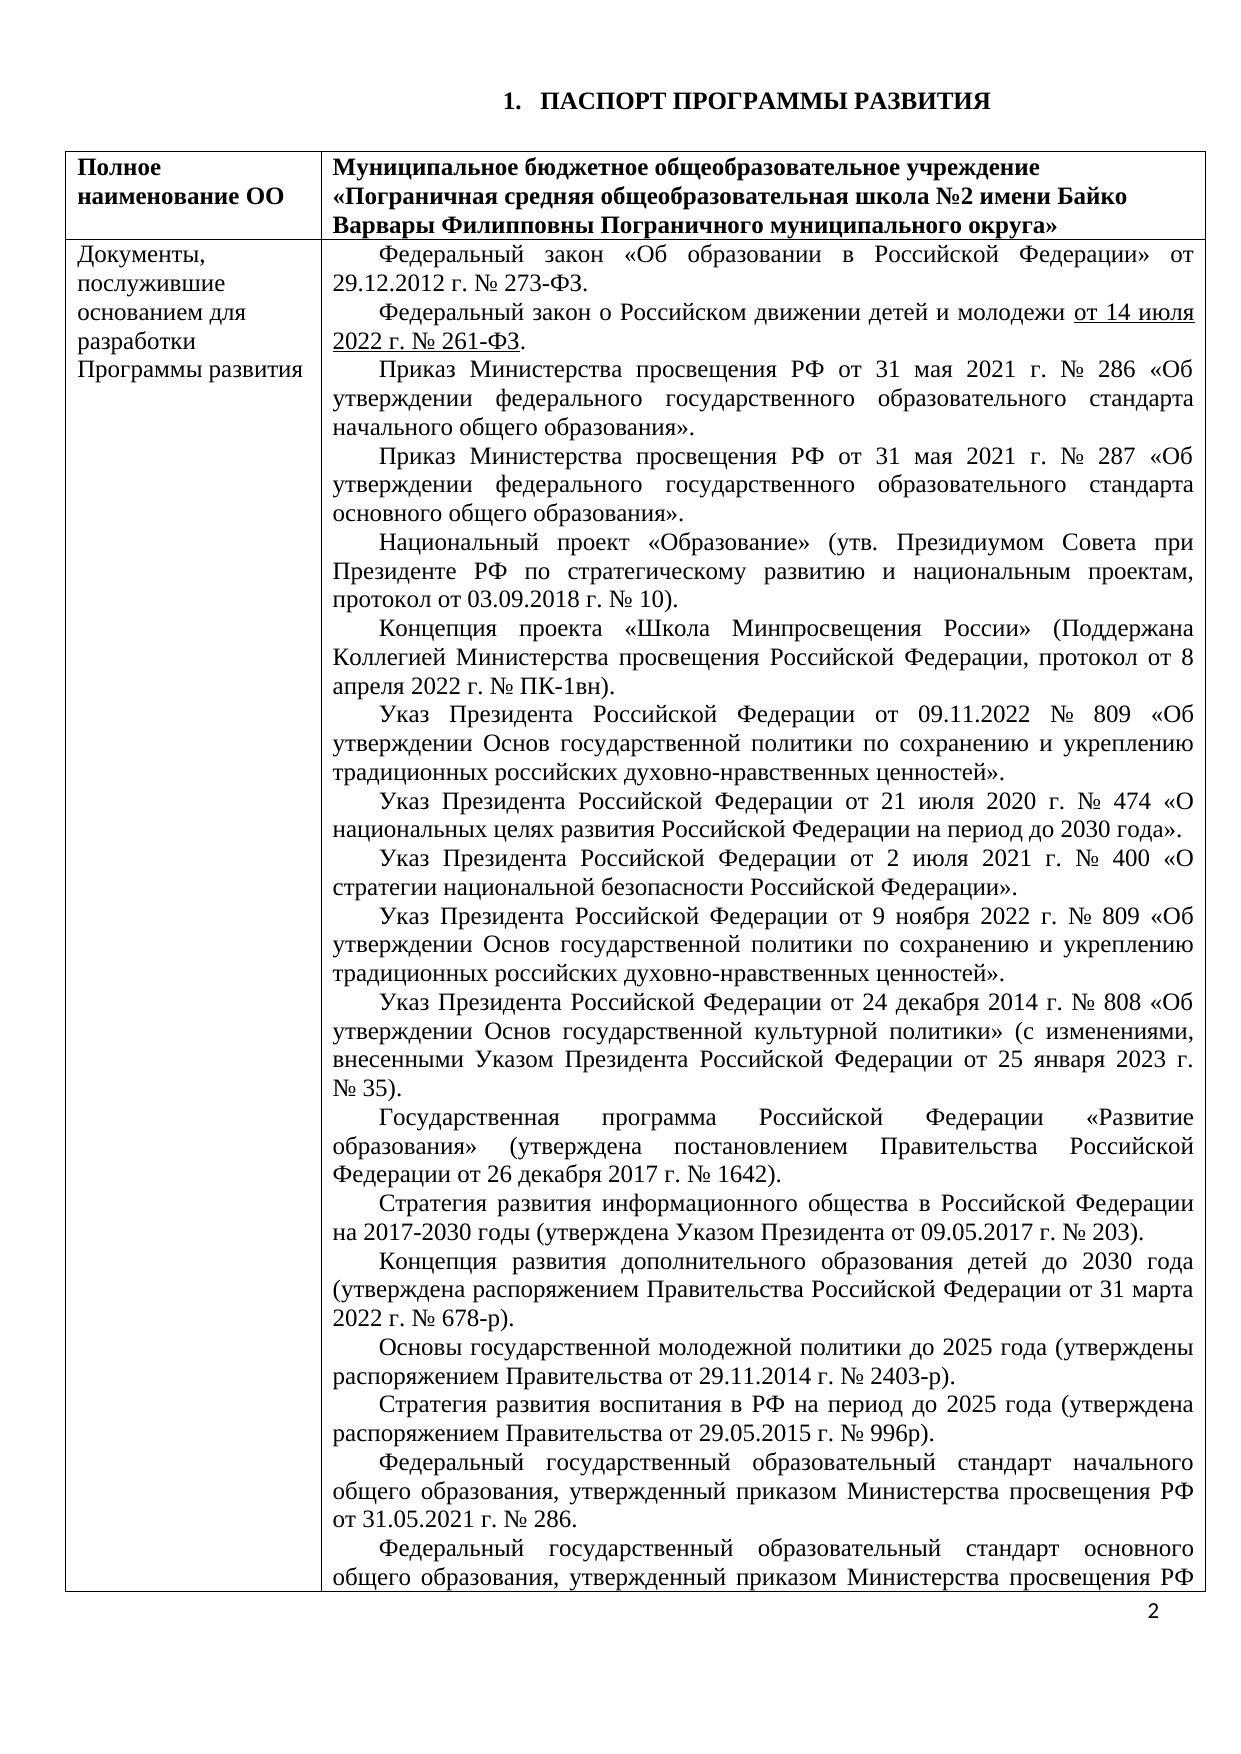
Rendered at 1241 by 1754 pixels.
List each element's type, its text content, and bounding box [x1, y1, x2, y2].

table_header Муниципальное бюджетное общеобразовательное учреждение «Пограничная средняя общеобразовательная школа №2 имени Байко Варвары Филипповны Пограничного муниципального округа» [322, 152, 1205, 238]
table_header Полное наименование ОО [66, 152, 321, 238]
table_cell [66, 240, 321, 1591]
list ПАСПОРТ ПРОГРАММЫ РАЗВИТИЯ [334, 86, 1159, 114]
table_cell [322, 240, 1205, 1591]
